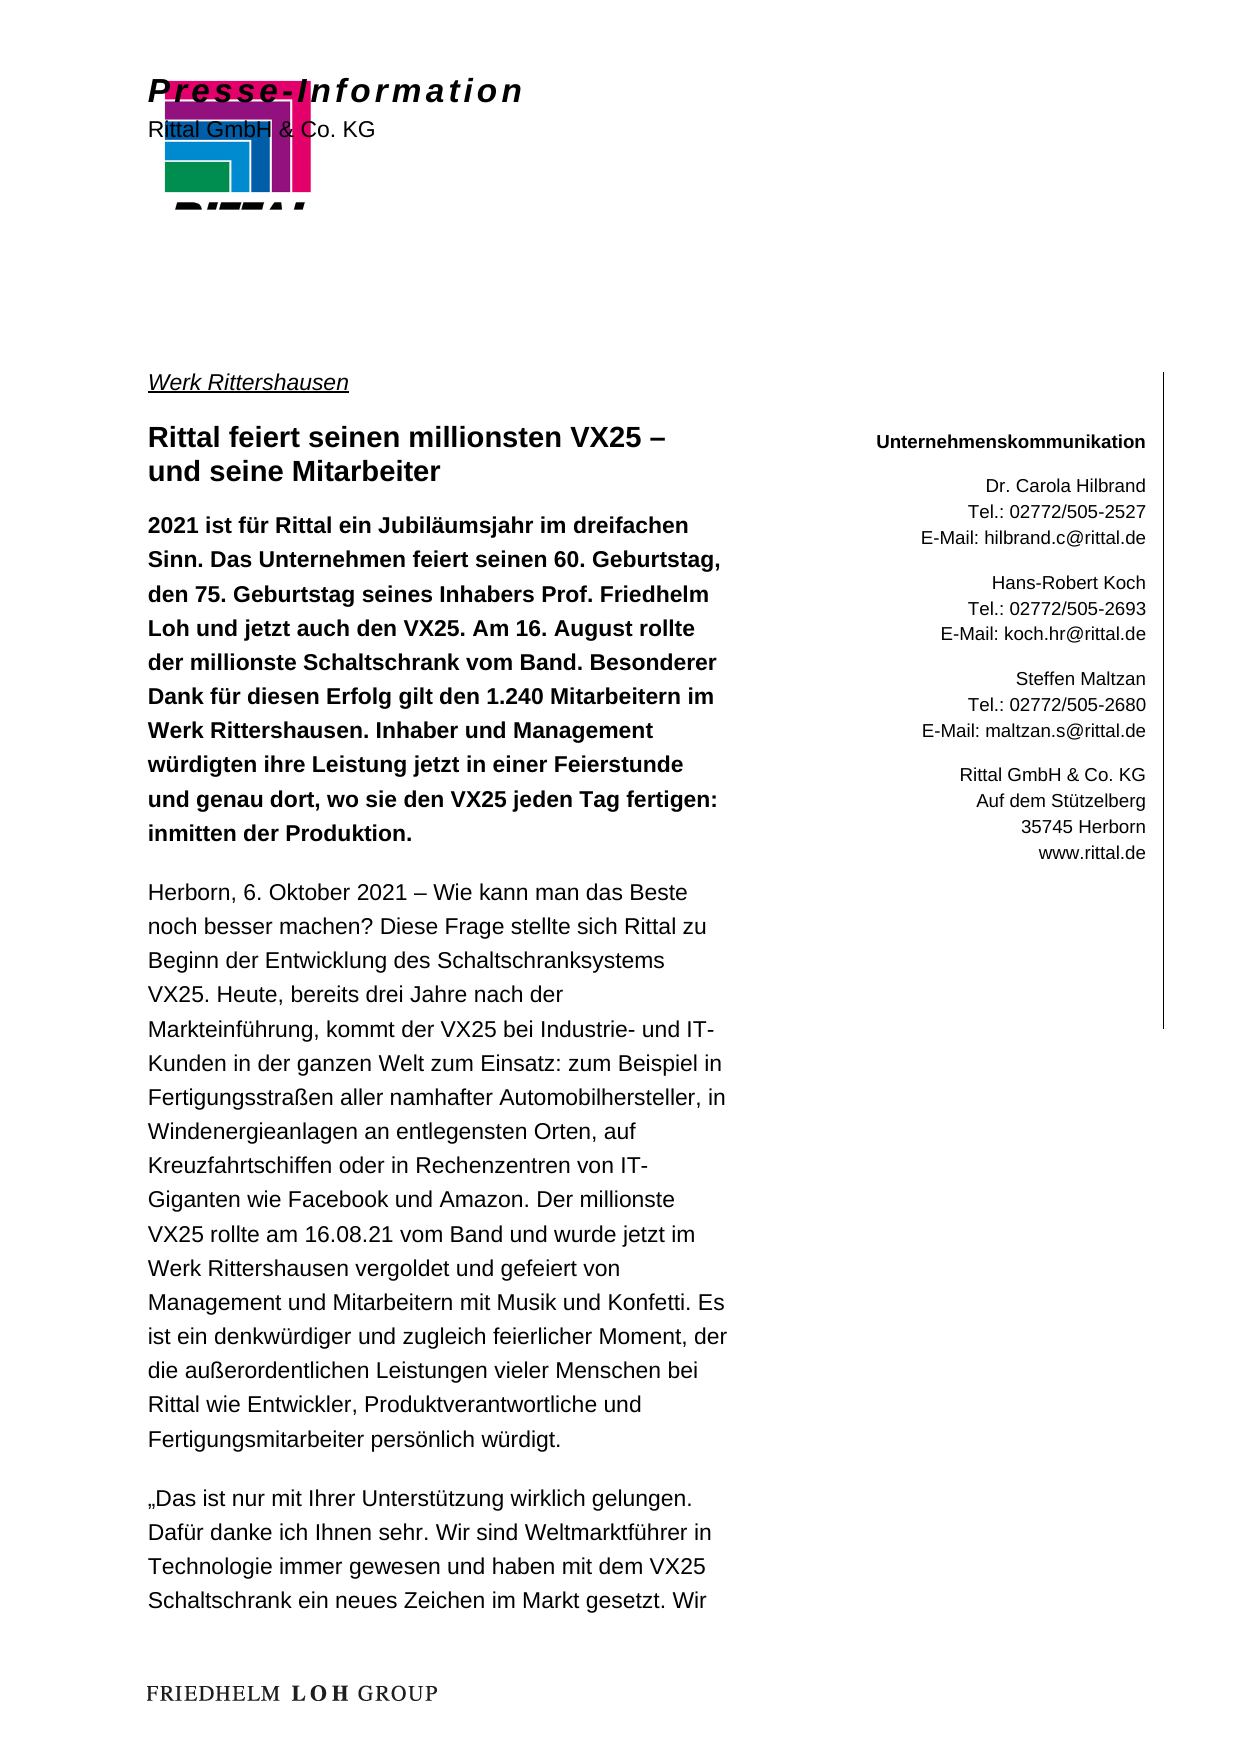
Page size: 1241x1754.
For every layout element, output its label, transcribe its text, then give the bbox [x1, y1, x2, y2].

picture [162, 78, 313, 209]
picture [147, 1685, 437, 1701]
text Rittal feiert seinen millionsten VX25 – und seine Mitarbeiter [148, 420, 729, 487]
text Werk Rittershausen [148, 369, 729, 395]
text Herborn, 6. Oktober 2021 – Wie kann man das Beste noch besser machen? Diese Frage stellte sich Rittal zu Beginn der Entwicklung des Schaltschranksystems VX25. Heute, bereits drei Jahre nach der Markteinführung, kommt der VX25 bei Industrie- und IT-Kunden in der ganzen Welt zum Einsatz: zum Beispiel in Fertigungsstraßen aller namhafter Automobilhersteller, in Windenergieanlagen an entlegensten Orten, auf Kreuzfahrtschiffen oder in Rechenzentren von IT-Giganten wie Facebook und Amazon. Der millionste VX25 rollte am 16.08.21 vom Band und wurde jetzt im Werk Rittershausen vergoldet und gefeiert von Management und Mitarbeitern mit Musik und Konfetti. Es ist ein denkwürdiger und zugleich feierlicher Moment, der die außerordentlichen Leistungen vieler Menschen bei Rittal wie Entwickler, Produktverantwortliche und Fertigungsmitarbeiter persönlich würdigt. [148, 879, 729, 1452]
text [148, 1485, 729, 1613]
text 2021 ist für Rittal ein Jubiläumsjahr im dreifachen Sinn. Das Unternehmen feiert seinen 60. Geburtstag, den 75. Geburtstag seines Inhabers Prof. Friedhelm Loh und jetzt auch den VX25. Am 16. August rollte der millionste Schaltschrank vom Band. Besonderer Dank für diesen Erfolg gilt den 1.240 Mitarbeitern im Werk Rittershausen. Inhaber und Management würdigten ihre Leistung jetzt in einer Feierstunde und genau dort, wo sie den VX25 jeden Tag fertigen: inmitten der Produktion. [148, 512, 729, 846]
picture [303, 123, 313, 135]
